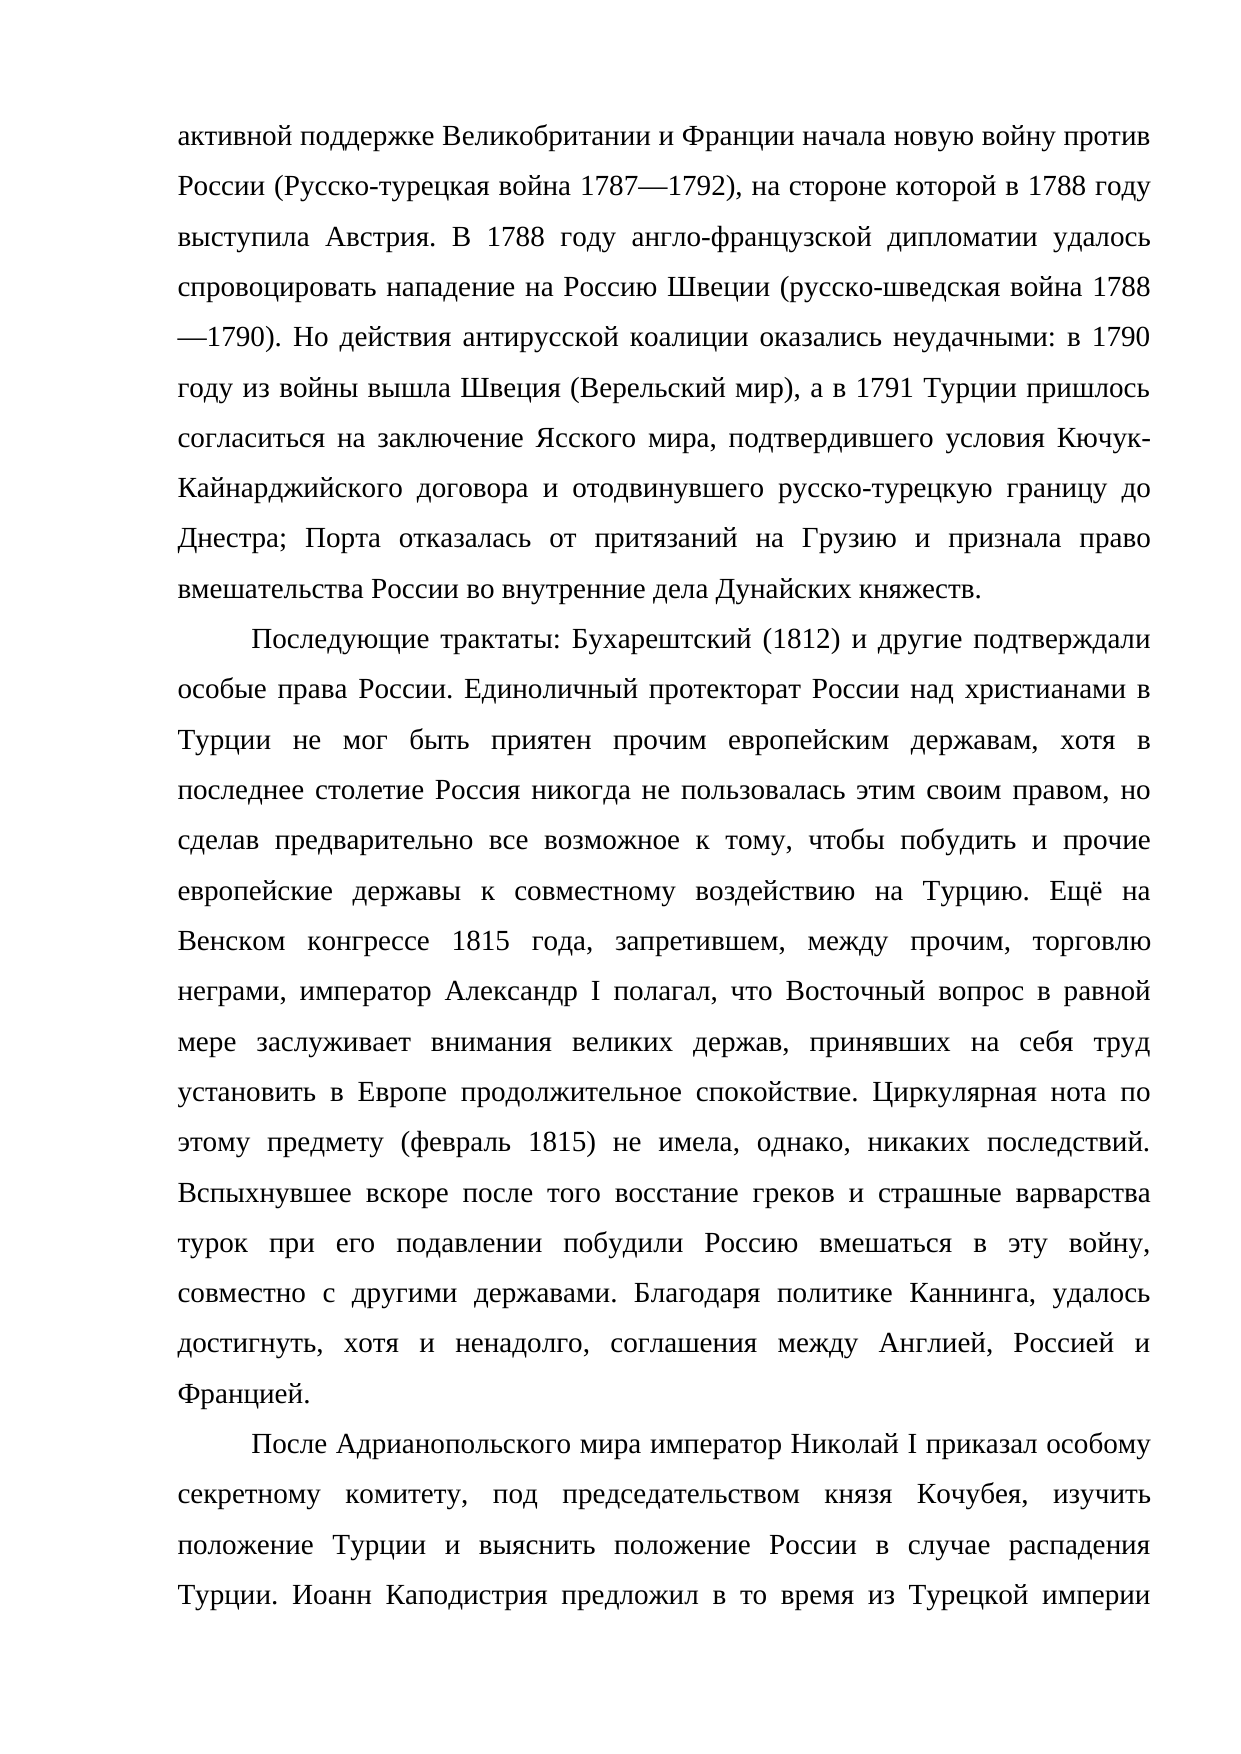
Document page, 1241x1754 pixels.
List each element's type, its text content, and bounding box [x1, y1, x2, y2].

text Последующие трактаты: Бухарештский (1812) и другие подтверждали особые права России. Единоличный протекторат России над христианами в Турции не мог быть приятен прочим европейским державам, хотя в последнее столетие Россия никогда не пользовалась этим своим правом, но сделав предварительно все возможное к тому, чтобы побудить и прочие европейские державы к совместному воздействию на Турцию. Ещё на Венском конгрессе 1815 года, запретившем, между прочим, торговлю неграми, император Александр I полагал, что Восточный вопрос в равной мере заслуживает внимания великих держав, принявших на себя труд установить в Европе продолжительное спокойствие. Циркулярная нота по этому предмету (февраль 1815) не имела, однако, никаких последствий. Вспыхнувшее вскоре после того восстание греков и страшные варварства турок при его подавлении побудили Россию вмешаться в эту войну, совместно с другими державами. Благодаря политике Каннинга, удалось достигнуть, хотя и ненадолго, соглашения между Англией, Россией и Францией. [177, 621, 1152, 1409]
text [177, 118, 1152, 604]
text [177, 1426, 1152, 1611]
